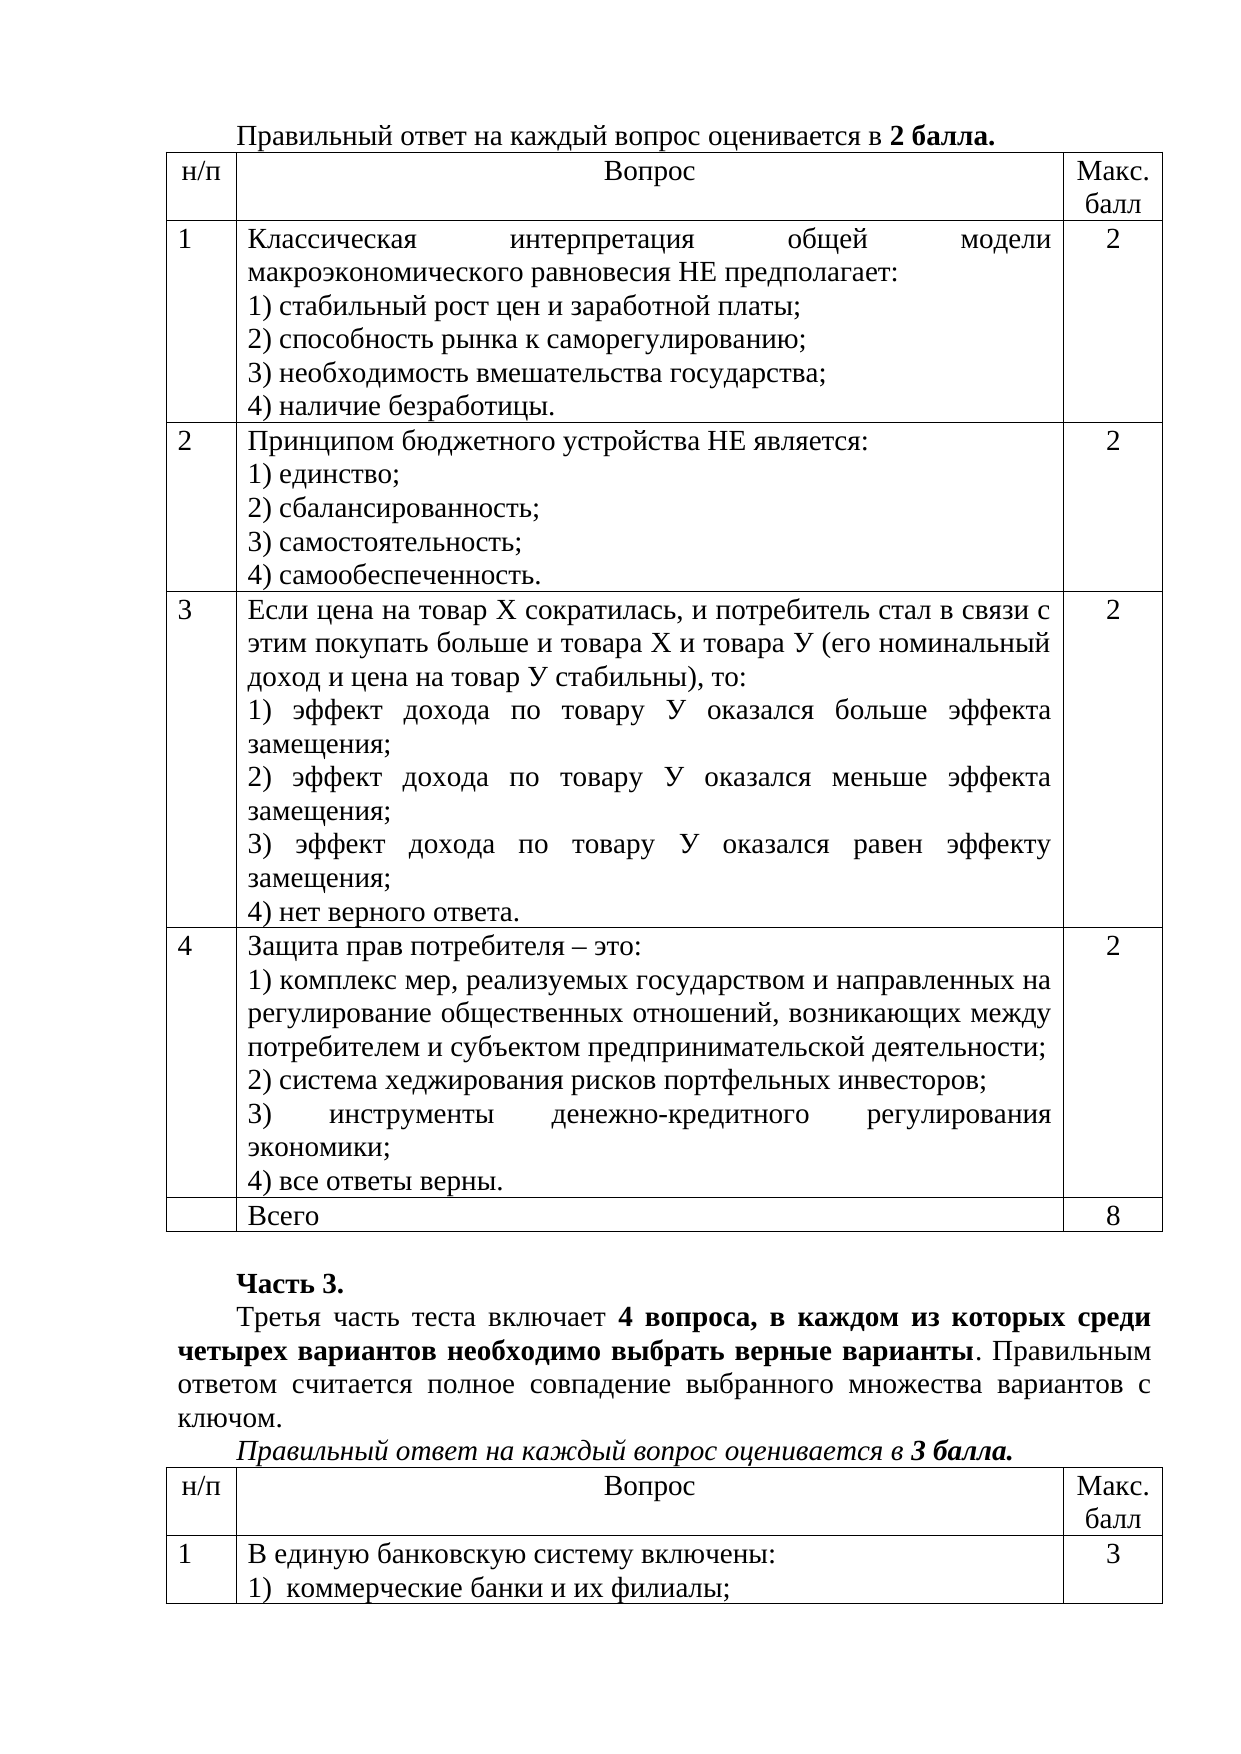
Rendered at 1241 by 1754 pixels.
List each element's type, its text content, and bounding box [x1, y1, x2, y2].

table_cell 1 [167, 1536, 236, 1603]
table_cell 8 [1064, 1198, 1162, 1231]
table_header н/п [167, 1468, 236, 1535]
table_cell 2 [1064, 221, 1162, 422]
text Правильный ответ на каждый вопрос оценивается в 3 балла. [177, 1433, 1152, 1467]
table_cell 2 [1064, 592, 1162, 927]
table_header н/п [167, 153, 236, 220]
table_header Макс. балл [1064, 153, 1162, 220]
table_header Вопрос [237, 153, 1063, 220]
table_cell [237, 1536, 1063, 1603]
table_cell 2 [1064, 423, 1162, 591]
table_cell Если цена на товар Х сократилась, и потребитель стал в связи с этим покупать больше и товара Х и товара У (его номинальный доход и цена на товар У стабильны), то: 1) эффект дохода по товару У оказался больше эффекта замещения; 2) эффект дохода по товару У оказался меньше эффекта замещения; 3) эффект дохода по товару У оказался равен эффекту замещения; 4) нет верного ответа. [237, 592, 1063, 927]
text Правильный ответ на каждый вопрос оценивается в 2 балла. [177, 118, 1152, 152]
table_cell Всего [237, 1198, 1063, 1231]
table_cell Защита прав потребителя – это: 1) комплекс мер, реализуемых государством и направленных на регулирование общественных отношений, возникающих между потребителем и субъектом предпринимательской деятельности; 2) система хеджирования рисков портфельных инвесторов; 3) инструменты денежно-кредитного регулирования экономики; 4) все ответы верны. [237, 928, 1063, 1197]
table_cell 2 [167, 423, 236, 591]
text Часть 3. [177, 1266, 1152, 1299]
table_cell 4 [167, 928, 236, 1197]
table_header Вопрос [237, 1468, 1063, 1535]
table_cell [167, 1198, 236, 1231]
table_cell 2 [1064, 928, 1162, 1197]
table_cell Классическая интерпретация общей модели макроэкономического равновесия НЕ предполагает: 1) стабильный рост цен и заработной платы; 2) способность рынка к саморегулированию; 3) необходимость вмешательства государства; 4) наличие безработицы. [237, 221, 1063, 422]
table_cell Принципом бюджетного устройства НЕ является: 1) единство; 2) сбалансированность; 3) самостоятельность; 4) самообеспеченность. [237, 423, 1063, 591]
table_cell 3 [1064, 1536, 1162, 1603]
table_cell 3 [167, 592, 236, 927]
table_cell 1 [167, 221, 236, 422]
text Третья часть теста включает 4 вопроса, в каждом из которых среди четырех вариантов необходимо выбрать верные варианты. Правильным ответом считается полное совпадение выбранного множества вариантов с ключом. [177, 1299, 1152, 1433]
